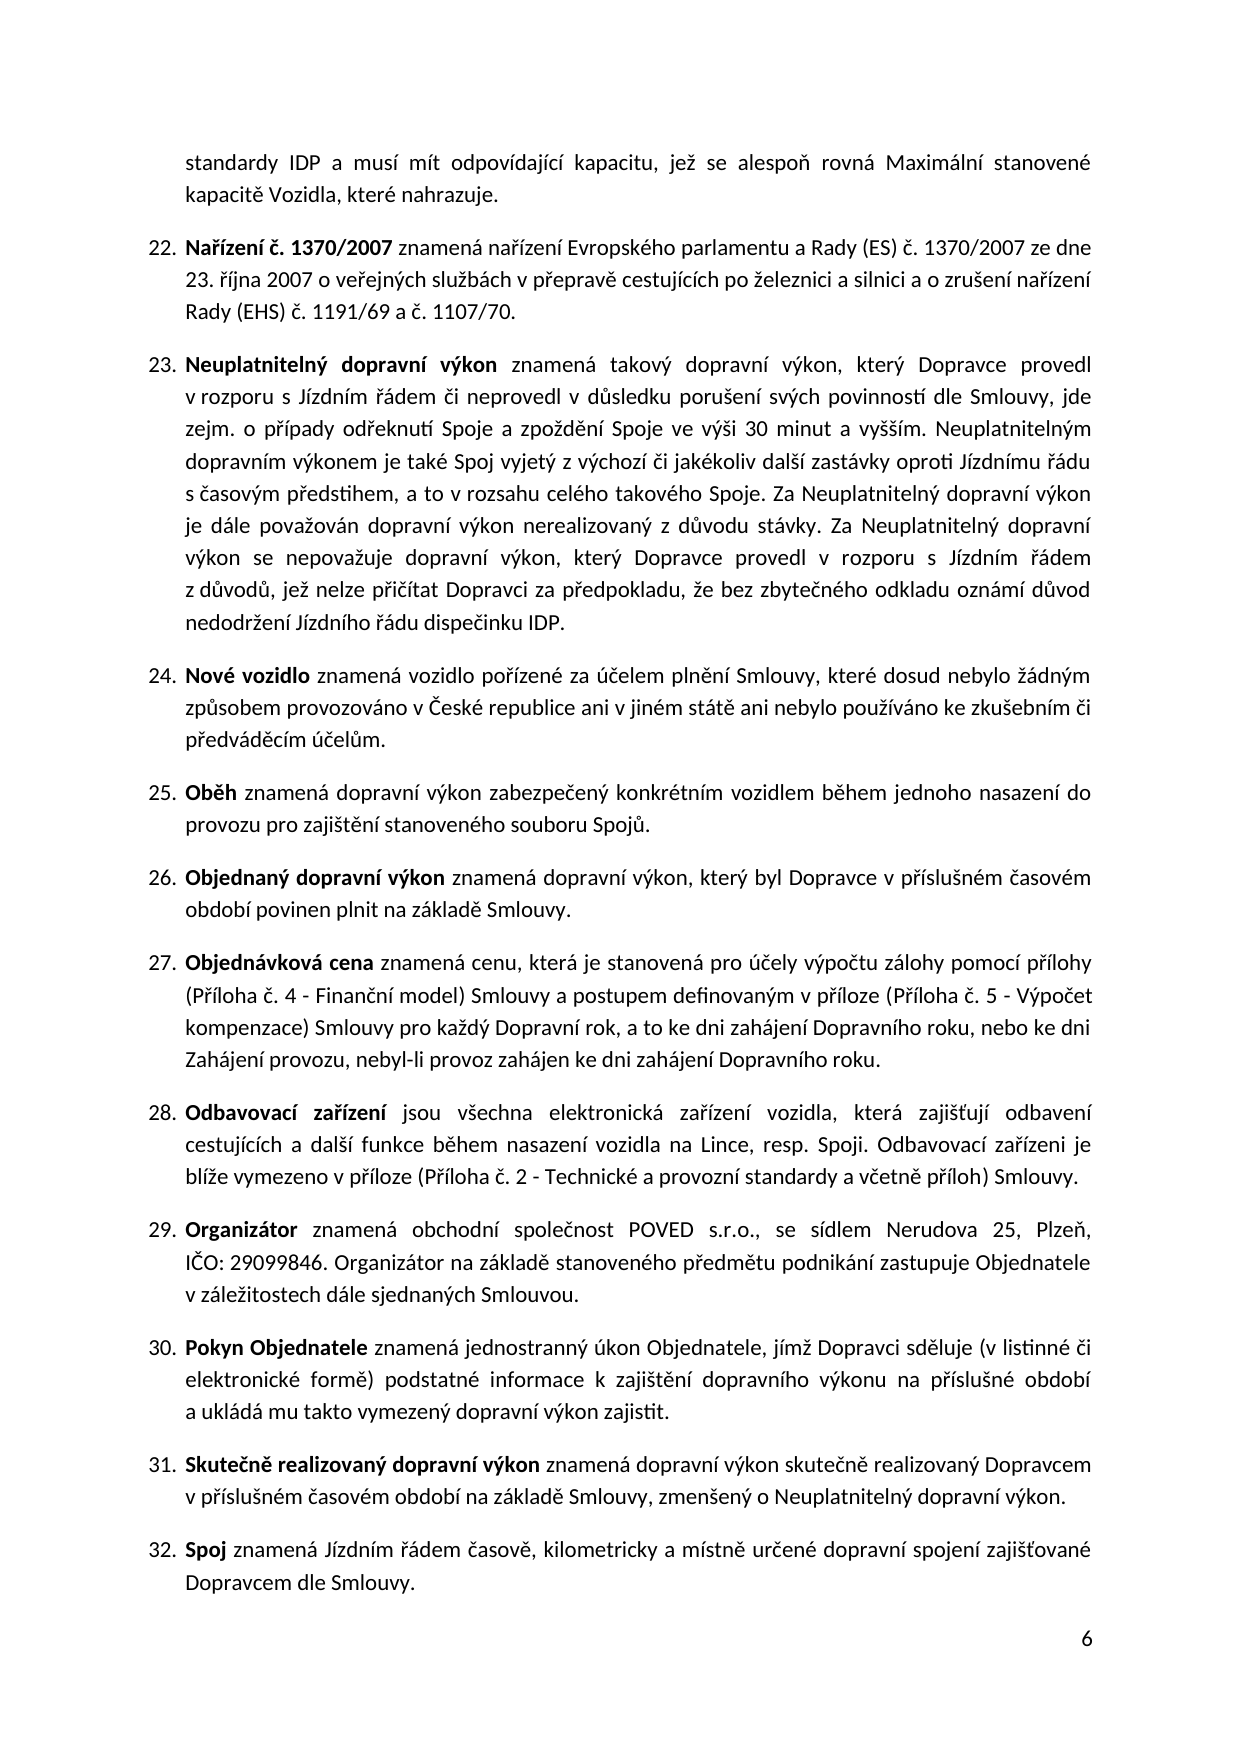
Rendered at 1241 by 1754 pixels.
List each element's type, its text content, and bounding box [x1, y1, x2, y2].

text Nařízení č. 1370/2007 znamená nařízení Evropského parlamentu a Rady (ES) č. 1370/2007 ze dne 23. října 2007 o veřejných službách v přepravě cestujících po železnici a silnici a o zrušení nařízení Rady (EHS) č. 1191/69 a č. 1107/70. [177, 233, 1093, 325]
text Spoj znamená Jízdním řádem časově, kilometricky a místně určené dopravní spojení zajišťované Dopravcem dle Smlouvy. [177, 1536, 1093, 1596]
text Organizátor znamená obchodní společnost POVED s.r.o., se sídlem Nerudova 25, Plzeň, IČO: 29099846. Organizátor na základě stanoveného předmětu podnikání zastupuje Objednatele v záležitostech dále sjednaných Smlouvou. [177, 1216, 1093, 1308]
text Objednaný dopravní výkon znamená dopravní výkon, který byl Dopravce v příslušném časovém období povinen plnit na základě Smlouvy. [177, 863, 1093, 923]
text Objednávková cena znamená cenu, která je stanovená pro účely výpočtu zálohy pomocí přílohy (Příloha č. 4 - Finanční model) Smlouvy a postupem definovaným v příloze (Příloha č. 5 - Výpočet kompenzace) Smlouvy pro každý Dopravní rok, a to ke dni zahájení Dopravního roku, nebo ke dni Zahájení provozu, nebyl-li provoz zahájen ke dni zahájení Dopravního roku. [177, 948, 1093, 1073]
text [177, 148, 1093, 208]
text Nové vozidlo znamená vozidlo pořízené za účelem plnění Smlouvy, které dosud nebylo žádným způsobem provozováno v České republice ani v jiném státě ani nebylo používáno ke zkušebním či předváděcím účelům. [177, 661, 1093, 753]
text Odbavovací zařízení jsou všechna elektronická zařízení vozidla, která zajišťují odbavení cestujících a další funkce během nasazení vozidla na Lince, resp. Spoji. Odbavovací zařízeni je blíže vymezeno v příloze (Příloha č. 2 - Technické a provozní standardy a včetně příloh) Smlouvy. [177, 1098, 1093, 1191]
text Pokyn Objednatele znamená jednostranný úkon Objednatele, jímž Dopravci sděluje (v listinné či elektronické formě) podstatné informace k zajištění dopravního výkonu na příslušné období a ukládá mu takto vymezený dopravní výkon zajistit. [177, 1333, 1093, 1425]
text Skutečně realizovaný dopravní výkon znamená dopravní výkon skutečně realizovaný Dopravcem v příslušném časovém období na základě Smlouvy, zmenšený o Neuplatnitelný dopravní výkon. [177, 1450, 1093, 1511]
text Oběh znamená dopravní výkon zabezpečený konkrétním vozidlem během jednoho nasazení do provozu pro zajištění stanoveného souboru Spojů. [177, 778, 1093, 838]
text Neuplatnitelný dopravní výkon znamená takový dopravní výkon, který Dopravce provedl v rozporu s Jízdním řádem či neprovedl v důsledku porušení svých povinností dle Smlouvy, jde zejm. o případy odřeknutí Spoje a zpoždění Spoje ve výši 30 minut a vyšším. Neuplatnitelným dopravním výkonem je také Spoj vyjetý z výchozí či jakékoliv další zastávky oproti Jízdnímu řádu s časovým předstihem, a to v rozsahu celého takového Spoje. Za Neuplatnitelný dopravní výkon je dále považován dopravní výkon nerealizovaný z důvodu stávky. Za Neuplatnitelný dopravní výkon se nepovažuje dopravní výkon, který Dopravce provedl v rozporu s Jízdním řádem z důvodů, jež nelze přičítat Dopravci za předpokladu, že bez zbytečného odkladu oznámí důvod nedodržení Jízdního řádu dispečinku IDP. [177, 350, 1093, 636]
